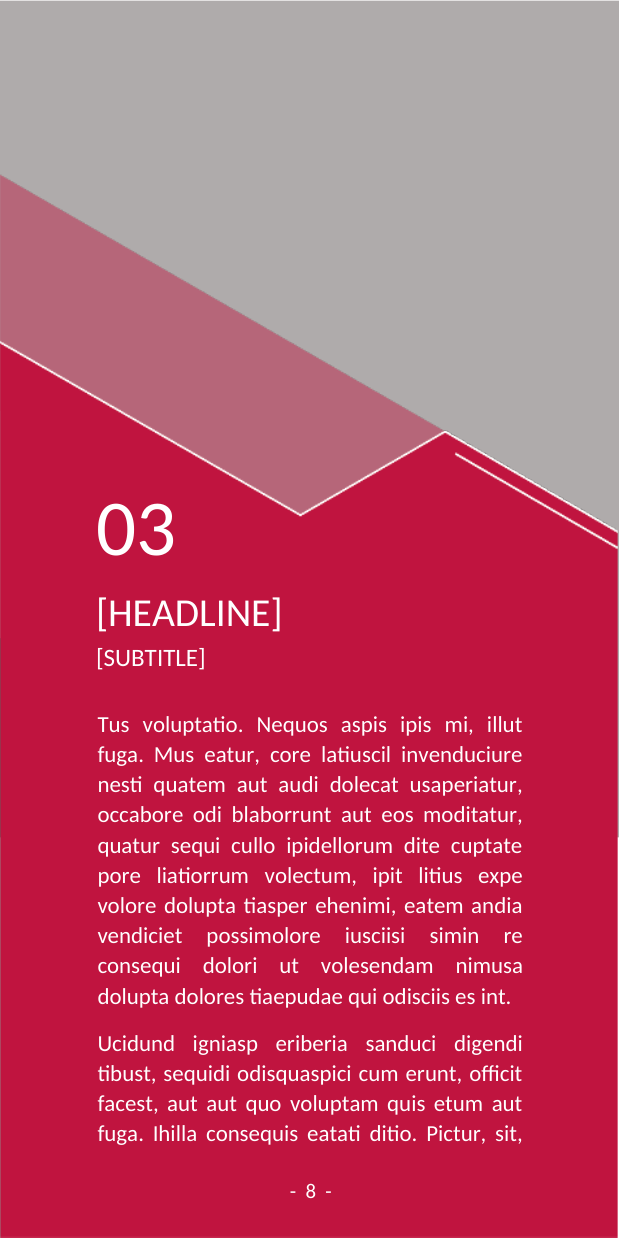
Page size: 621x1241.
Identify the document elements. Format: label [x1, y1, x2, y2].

picture [0, 164, 618, 1238]
